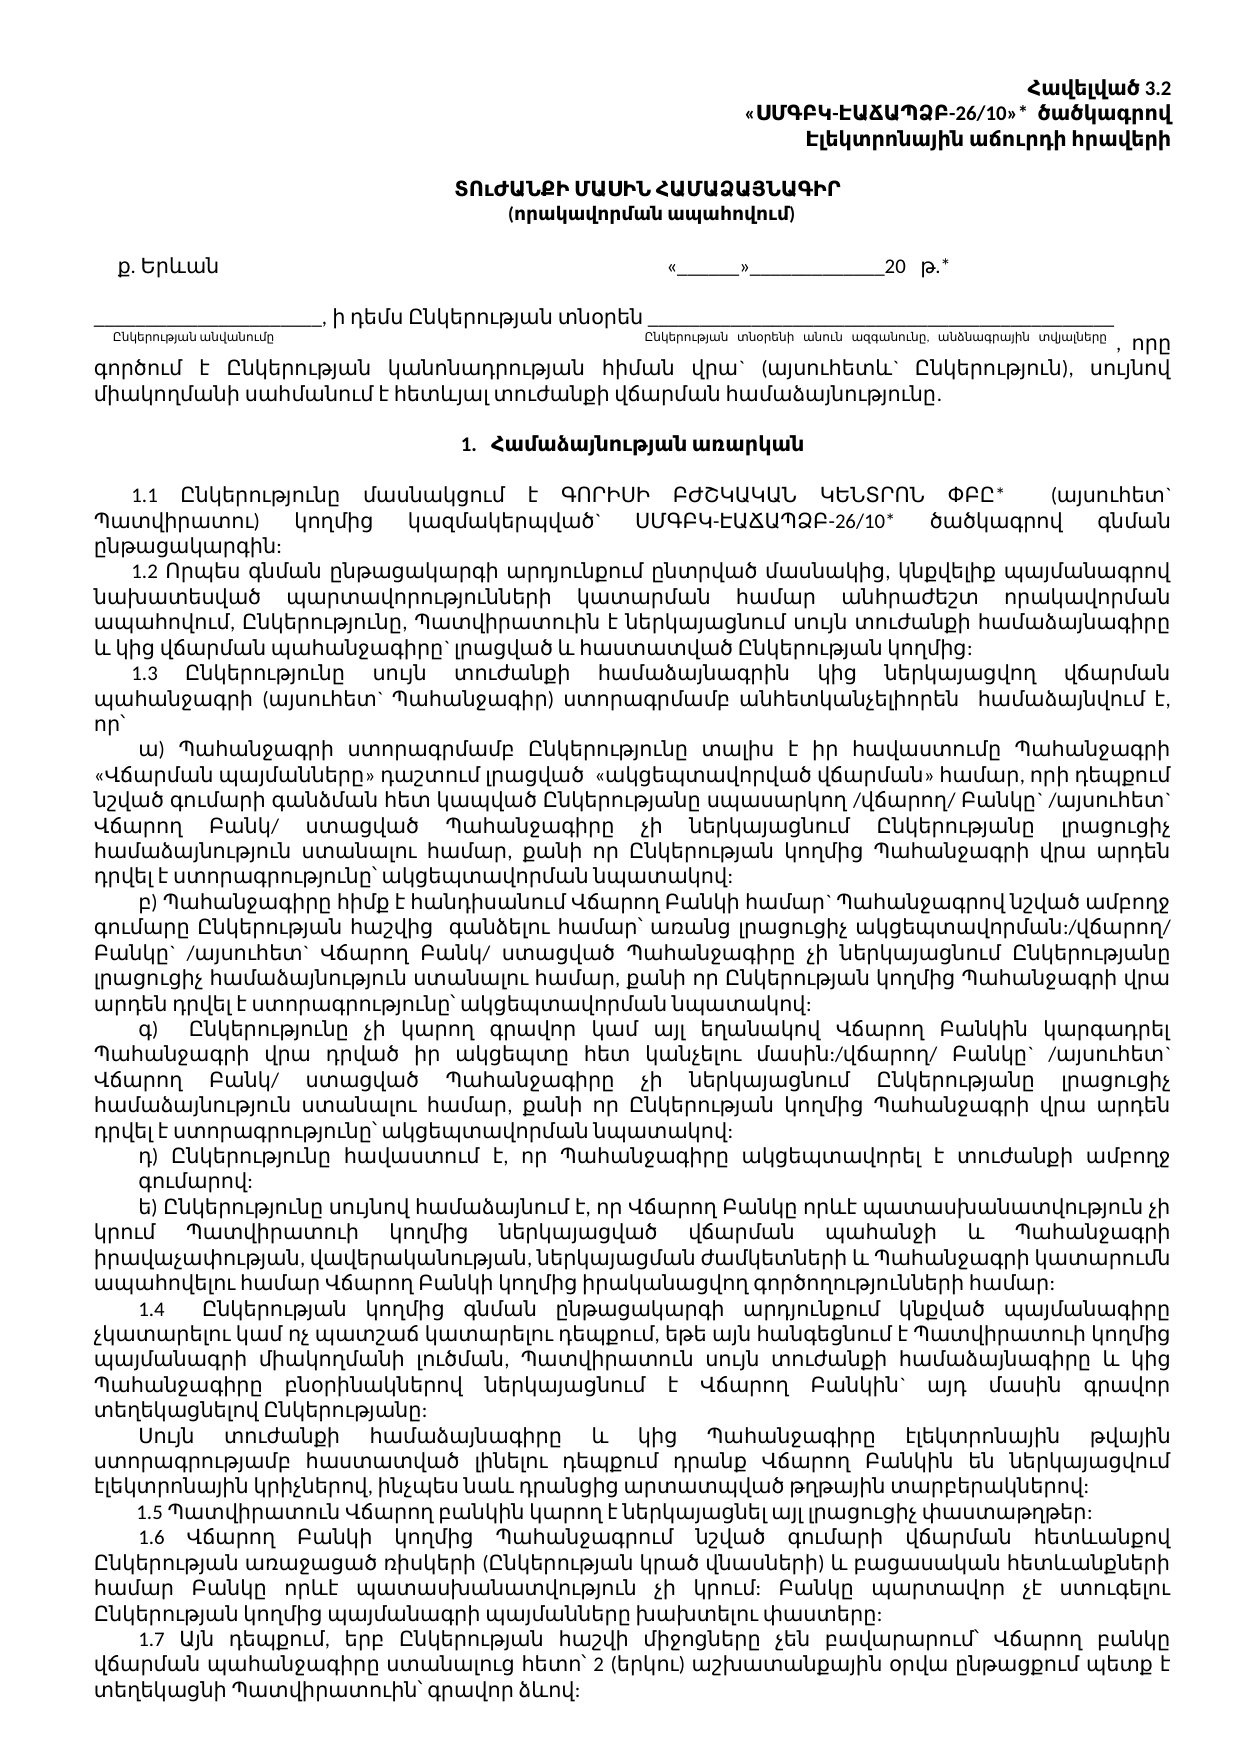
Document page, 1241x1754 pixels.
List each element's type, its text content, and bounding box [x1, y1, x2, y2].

text (որակավորման ապահովում) [94, 202, 1171, 225]
text ա) Պահանջագրի ստորագրմամբ Ընկերությունը տալիս է իր հավաստումը Պահանջագրի «Վճարման պայմանները» դաշտում լրացված «ակցեպտավորված վճարման» համար, որի դեպքում նշված գումարի գանձման հետ կապված Ընկերությանը սպասարկող /վճարող/ Բանկը` /այսուհետ` Վճարող Բանկ/ ստացված Պահանջագիրը չի ներկայացնում Ընկերությանը լրացուցիչ համաձայնություն ստանալու համար, քանի որ Ընկերության կողմից Պահանջագրի վրա արդեն դրվել է ստորագրությունը՝ ակցեպտավորման նպատակով: [94, 737, 1171, 889]
text «ՍՄԳԲԿ-ԷԱՃԱՊՁԲ-26/10»* ծածկագրով [94, 100, 1171, 126]
text Ընկերության անվանումը Ընկերության տնօրենի անուն ազգանունը, անձնագրային տվյալները , որը գործում է Ընկերության կանոնադրության հիման վրա` (այսուհետև` Ընկերություն), սույնով միակողմանի սահմանում է հետևյալ տուժանքի վճարման համաձայնությունը. [94, 330, 1171, 406]
text ե) Ընկերությունը սույնով համաձայնում է, որ Վճարող Բանկը որևէ պատասխանատվություն չի կրում Պատվիրատուի կողմից ներկայացված վճարման պահանջի և Պահանջագրի իրավաչափության, վավերականության, ներկայացման ժամկետների և Պահանջագրի կատարումն ապահովելու համար Վճարող Բանկի կողմից իրականացվող գործողությունների համար: [94, 1194, 1171, 1296]
text Հավելված 3.2 [94, 75, 1171, 100]
text ք. Երևան «______»_____________20 թ.* [94, 254, 1171, 279]
text 1.5 Պատվիրատուն Վճարող բանկին կարող է ներկայացնել այլ լրացուցիչ փաստաթղթեր: [94, 1499, 1171, 1524]
text դ) Ընկերությունը հավաստում է, որ Պահանջագիրը ակցեպտավորել է տուժանքի ամբողջ գումարով: [138, 1143, 1171, 1194]
text ______________________, ի դեմս Ընկերության տնօրեն _____________________________________________ [94, 304, 1171, 330]
text Էլեկտրոնային աճուրդի հրավերի [94, 126, 1171, 151]
text գ) Ընկերությունը չի կարող գրավոր կամ այլ եղանակով Վճարող Բանկին կարգադրել Պահանջագրի վրա դրված իր ակցեպտը հետ կանչելու մասին:/վճարող/ Բանկը` /այսուհետ` Վճարող Բանկ/ ստացված Պահանջագիրը չի ներկայացնում Ընկերությանը լրացուցիչ համաձայնություն ստանալու համար, քանի որ Ընկերության կողմից Պահանջագրի վրա արդեն դրվել է ստորագրությունը՝ ակցեպտավորման նպատակով: [94, 1016, 1171, 1143]
text 1.7 Այն դեպքում, երբ Ընկերության հաշվի միջոցները չեն բավարարում՝ Վճարող բանկը վճարման պահանջագիրը ստանալուց հետո՝ 2 (երկու) աշխատանքային օրվա ընթացքում պետք է տեղեկացնի Պատվիրատուին՝ գրավոր ձևով: [94, 1626, 1171, 1702]
text 1.3 Ընկերությունը սույն տուժանքի համաձայնագրին կից ներկայացվող վճարման պահանջագրի (այսուհետ` Պահանջագիր) ստորագրմամբ անհետկանչելիորեն համաձայնվում է, որ՝ [94, 660, 1171, 737]
text 1.4 Ընկերության կողմից գնման ընթացակարգի արդյունքում կնքված պայմանագիրը չկատարելու կամ ոչ պատշաճ կատարելու դեպքում, եթե այն հանգեցնում է Պատվիրատուի կողմից պայմանագրի միակողմանի լուծման, Պատվիրատուն սույն տուժանքի համաձայնագիրը և կից Պահանջագիրը բնօրինակներով ներկայացնում է Վճարող Բանկին` այդ մասին գրավոր տեղեկացնելով Ընկերությանը: [94, 1296, 1171, 1423]
text ՏՈւԺԱՆՔԻ ՄԱՍԻՆ ՀԱՄԱՁԱՅՆԱԳԻՐ [94, 177, 1171, 202]
text բ) Պահանջագիրը հիմք է հանդիսանում Վճարող Բանկի համար` Պահանջագրով նշված ամբողջ գումարը Ընկերության հաշվից գանձելու համար՝ առանց լրացուցիչ ակցեպտավորման:/վճարող/ Բանկը` /այսուհետ` Վճարող Բանկ/ ստացված Պահանջագիրը չի ներկայացնում Ընկերությանը լրացուցիչ համաձայնություն ստանալու համար, քանի որ Ընկերության կողմից Պահանջագրի վրա արդեն դրվել է ստորագրությունը՝ ակցեպտավորման նպատակով: [94, 889, 1171, 1016]
text Սույն տուժանքի համաձայնագիրը և կից Պահանջագիրը էլեկտրոնային թվային ստորագրությամբ հաստատված լինելու դեպքում դրանք Վճարող Բանկին են ներկայացվում էլեկտրոնային կրիչներով, ինչպես նաև դրանցից արտատպված թղթային տարբերակներով: [94, 1423, 1171, 1499]
text 1.2 Որպես գնման ընթացակարգի արդյունքում ընտրված մասնակից, կնքվելիք պայմանագրով նախատեսված պարտավորությունների կատարման համար անհրաժեշտ որակավորման ապահովում, Ընկերությունը, Պատվիրատուին է ներկայացնում սույն տուժանքի համաձայնագիրը և կից վճարման պահանջագիրը` լրացված և հաստատված Ընկերության կողմից: [94, 559, 1171, 660]
text 1. Համաձայնության առարկան [94, 432, 1171, 457]
text 1.1 Ընկերությունը մասնակցում է ԳՈՐԻՍԻ ԲԺՇԿԱԿԱՆ ԿԵՆՏՐՈՆ ՓԲԸ* (այսուհետ` Պատվիրատու) կողմից կազմակերպված` ՍՄԳԲԿ-ԷԱՃԱՊՁԲ-26/10* ծածկագրով գնման ընթացակարգին: [94, 482, 1171, 559]
text 1.6 Վճարող Բանկի կողմից Պահանջագրում նշված գումարի վճարման հետևանքով Ընկերության առաջացած ռիսկերի (Ընկերության կրած վնասների) և բացասական հետևանքների համար Բանկը որևէ պատասխանատվություն չի կրում: Բանկը պարտավոր չէ ստուգելու Ընկերության կողմից պայմանագրի պայմանները խախտելու փաստերը: [94, 1524, 1171, 1626]
